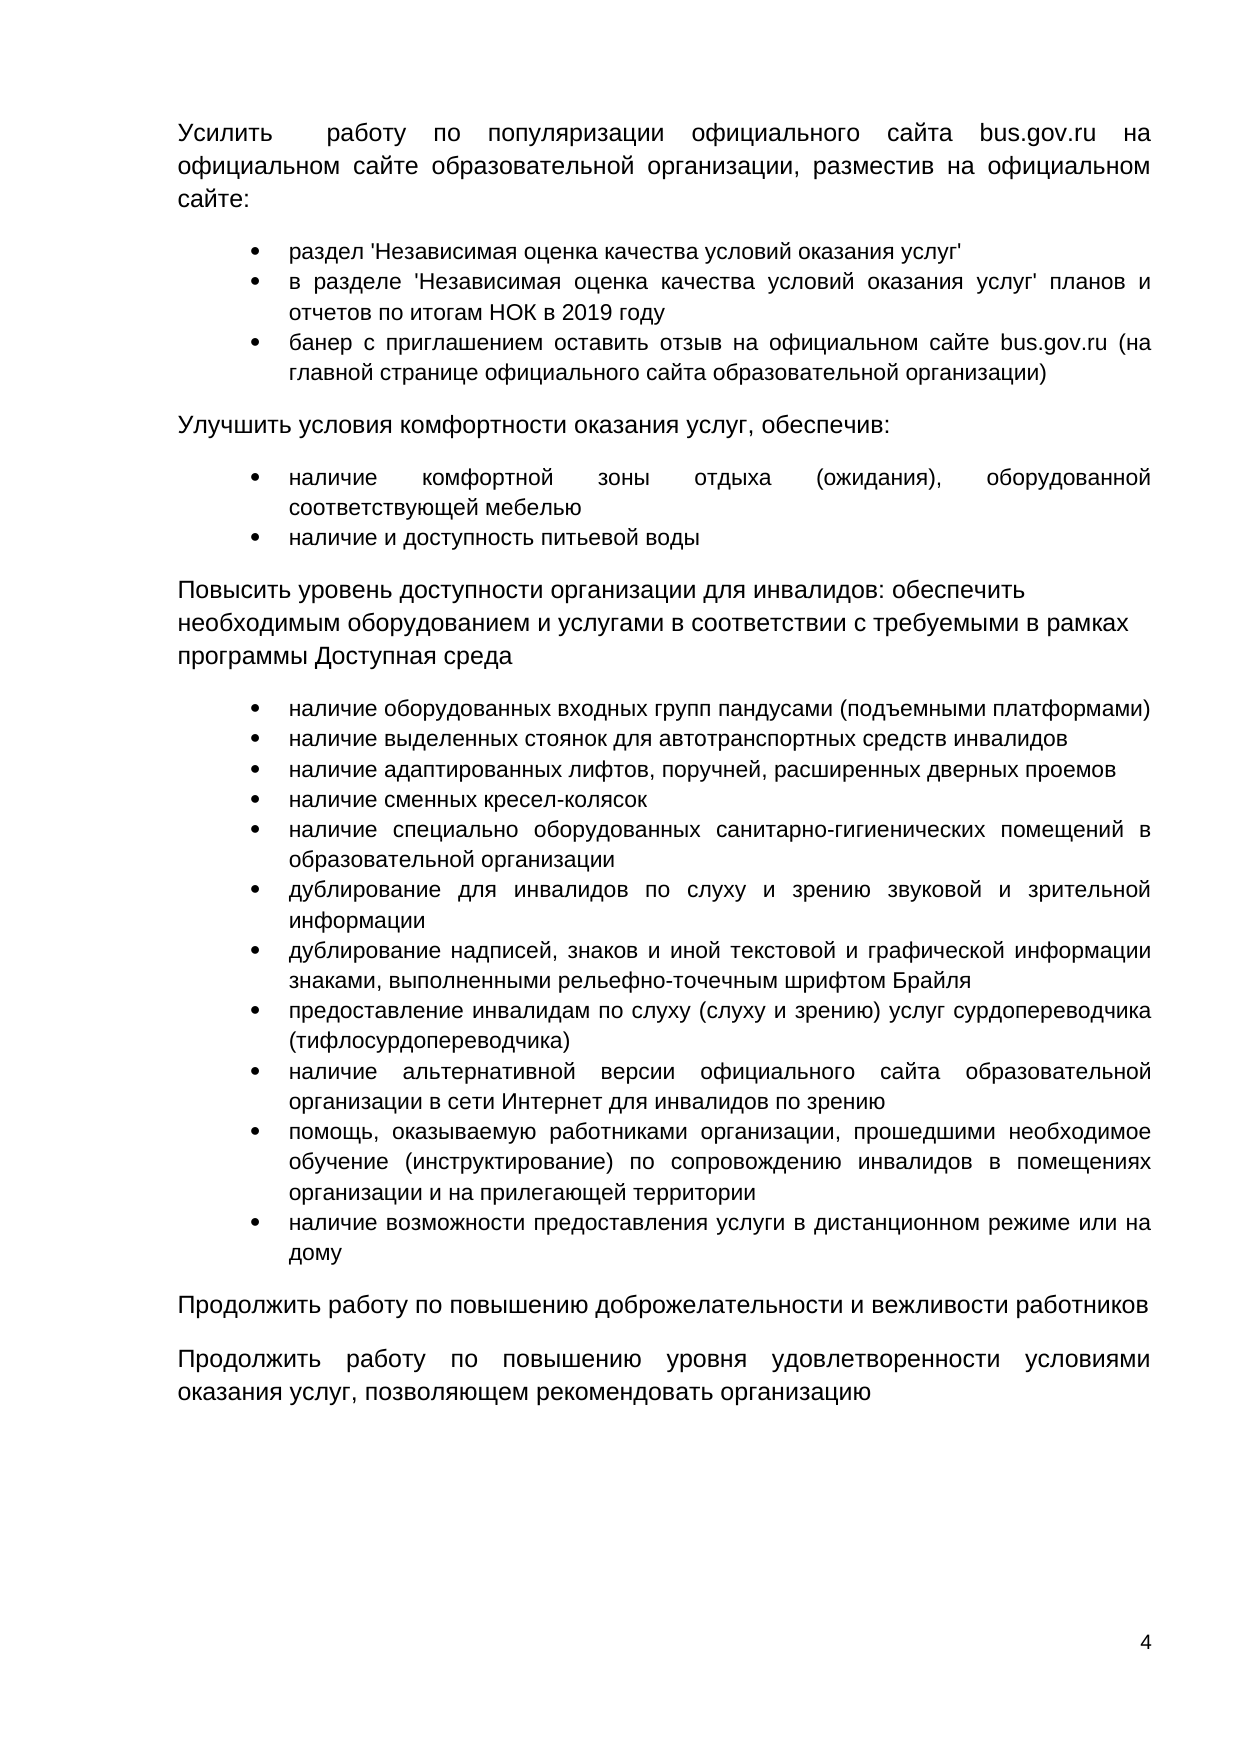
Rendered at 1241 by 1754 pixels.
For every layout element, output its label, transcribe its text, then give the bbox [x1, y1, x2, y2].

list наличие комфортной зоны отдыха (ожидания), оборудованной соответствующей мебелью [251, 464, 1152, 520]
list дублирование надписей, знаков и иной текстовой и графической информации знаками, выполненными рельефно-точечным шрифтом Брайля [251, 937, 1152, 993]
list предоставление инвалидам по слуху (слуху и зрению) услуг сурдопереводчика (тифлосурдопереводчика) [251, 997, 1152, 1054]
list наличие адаптированных лифтов, поручней, расширенных дверных проемов [251, 756, 1152, 782]
list наличие специально оборудованных санитарно-гигиенических помещений в образовательной организации [251, 816, 1152, 872]
list помощь, оказываемую работниками организации, прошедшими необходимое обучение (инструктирование) по сопровождению инвалидов в помещениях организации и на прилегающей территории [251, 1118, 1152, 1205]
list дублирование для инвалидов по слуху и зрению звуковой и зрительной информации [251, 876, 1152, 933]
list в разделе 'Независимая оценка качества условий оказания услуг' планов и отчетов по итогам НОК в 2019 году [251, 268, 1152, 325]
text Продолжить работу по повышению уровня удовлетворенности условиями оказания услуг, позволяющем рекомендовать организацию [177, 1344, 1152, 1406]
list наличие оборудованных входных групп пандусами (подъемными платформами) [251, 695, 1152, 721]
list раздел 'Независимая оценка качества условий оказания услуг' [251, 238, 1152, 264]
list наличие альтернативной версии официального сайта образовательной организации в сети Интернет для инвалидов по зрению [251, 1058, 1152, 1114]
list наличие и доступность питьевой воды [251, 524, 1152, 551]
list наличие сменных кресел-колясок [251, 786, 1152, 812]
text Продолжить работу по повышению доброжелательности и вежливости работников [177, 1290, 1152, 1319]
text Усилить работу по популяризации официального сайта bus.gov.ru на официальном сайте образовательной организации, разместив на официальном сайте: [177, 118, 1152, 213]
text Повысить уровень доступности организации для инвалидов: обеспечить необходимым оборудованием и услугами в соответствии с требуемыми в рамках программы Доступная среда [177, 575, 1152, 670]
list банер с приглашением оставить отзыв на официальном сайте bus.gov.ru (на главной странице официального сайта образовательной организации) [251, 329, 1152, 385]
text Улучшить условия комфортности оказания услуг, обеспечив: [177, 410, 1152, 439]
list наличие возможности предоставления услуги в дистанционном режиме или на дому [251, 1209, 1152, 1265]
list наличие выделенных стоянок для автотранспортных средств инвалидов [251, 725, 1152, 752]
